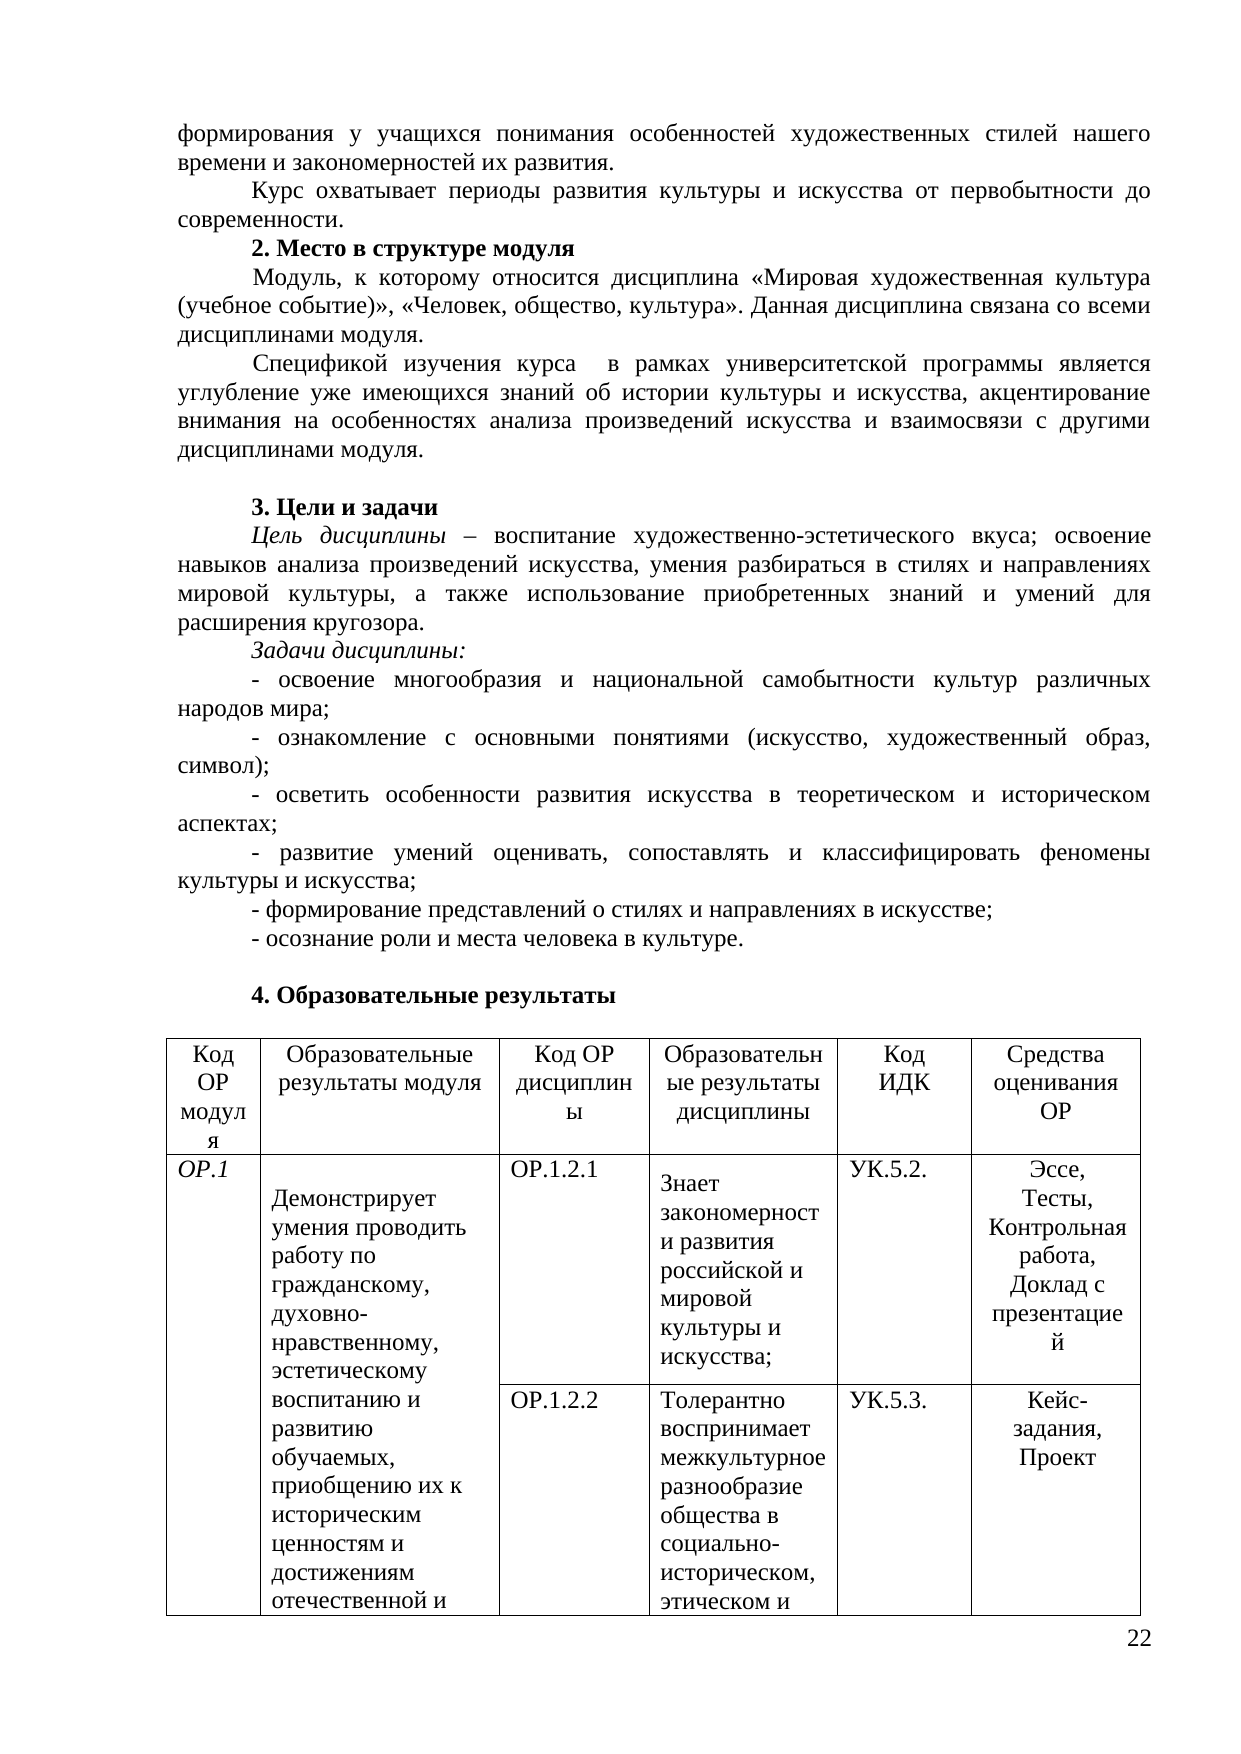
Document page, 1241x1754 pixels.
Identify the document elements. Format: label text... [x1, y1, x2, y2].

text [177, 118, 1152, 176]
table_cell Эссе, Тесты, Контрольная работа, Доклад с презентацией [972, 1155, 1140, 1384]
text Модуль, к которому относится дисциплина «Мировая художественная культура (учебное событие)», «Человек, общество, культура». Данная дисциплина связана со всеми дисциплинами модуля. [177, 262, 1152, 348]
text Спецификой изучения курса в рамках университетской программы является углубление уже имеющихся знаний об истории культуры и искусства, акцентирование внимания на особенностях анализа произведений искусства и взаимосвязи с другими дисциплинами модуля. [177, 348, 1152, 463]
text Задачи дисциплины: [177, 636, 1152, 664]
table_header Код ОР дисциплины [500, 1039, 649, 1154]
table_header Средства оценивания ОР [972, 1039, 1140, 1154]
text Цель дисциплины – воспитание художественно-эстетического вкуса; освоение навыков анализа произведений искусства, умения разбираться в стилях и направлениях мировой культуры, а также использование приобретенных знаний и умений для расширения кругозора. [177, 521, 1152, 636]
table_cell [972, 1385, 1140, 1615]
table_cell Демонстрирует умения проводить работу по гражданскому, духовно-нравственному, эстетическому воспитанию и развитию обучаемых, приобщению их к историческим ценностям и достижениям отечественной и мировой культуры. [261, 1155, 499, 1615]
text 3. Цели и задачи [177, 492, 1152, 521]
text - осветить особенности развития искусства в теоретическом и историческом аспектах; [177, 779, 1152, 837]
table_cell ОР.1.2.2 [500, 1385, 649, 1615]
table_cell ОР.1 [167, 1155, 260, 1615]
text 4. Образовательные результаты [177, 981, 1152, 1009]
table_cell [650, 1385, 837, 1615]
table_cell УК.5.3. [838, 1385, 971, 1615]
text - осознание роли и места человека в культуре. [177, 923, 1152, 952]
table_header Образовательные результаты дисциплины [650, 1039, 837, 1154]
text - развитие умений оценивать, сопоставлять и классифицировать феномены культуры и искусства; [177, 837, 1152, 894]
table_cell Знает закономерности развития российской и мировой культуры и искусства; [650, 1155, 837, 1384]
table_cell ОР.1.2.1 [500, 1155, 649, 1384]
table_header Код ИДК [838, 1039, 971, 1154]
table_header Образовательные результаты модуля [261, 1039, 499, 1154]
table_cell УК.5.2. [838, 1155, 971, 1384]
text - освоение многообразия и национальной самобытности культур различных народов мира; [177, 664, 1152, 722]
text - формирование представлений о стилях и направлениях в искусстве; [177, 894, 1152, 923]
text - ознакомление с основными понятиями (искусство, художественный образ, символ); [177, 722, 1152, 779]
text Курс охватывает периоды развития культуры и искусства от первобытности до современности. [177, 176, 1152, 233]
text 2. Место в структуре модуля [177, 233, 1152, 262]
table_header Код ОР модуля [167, 1039, 260, 1154]
